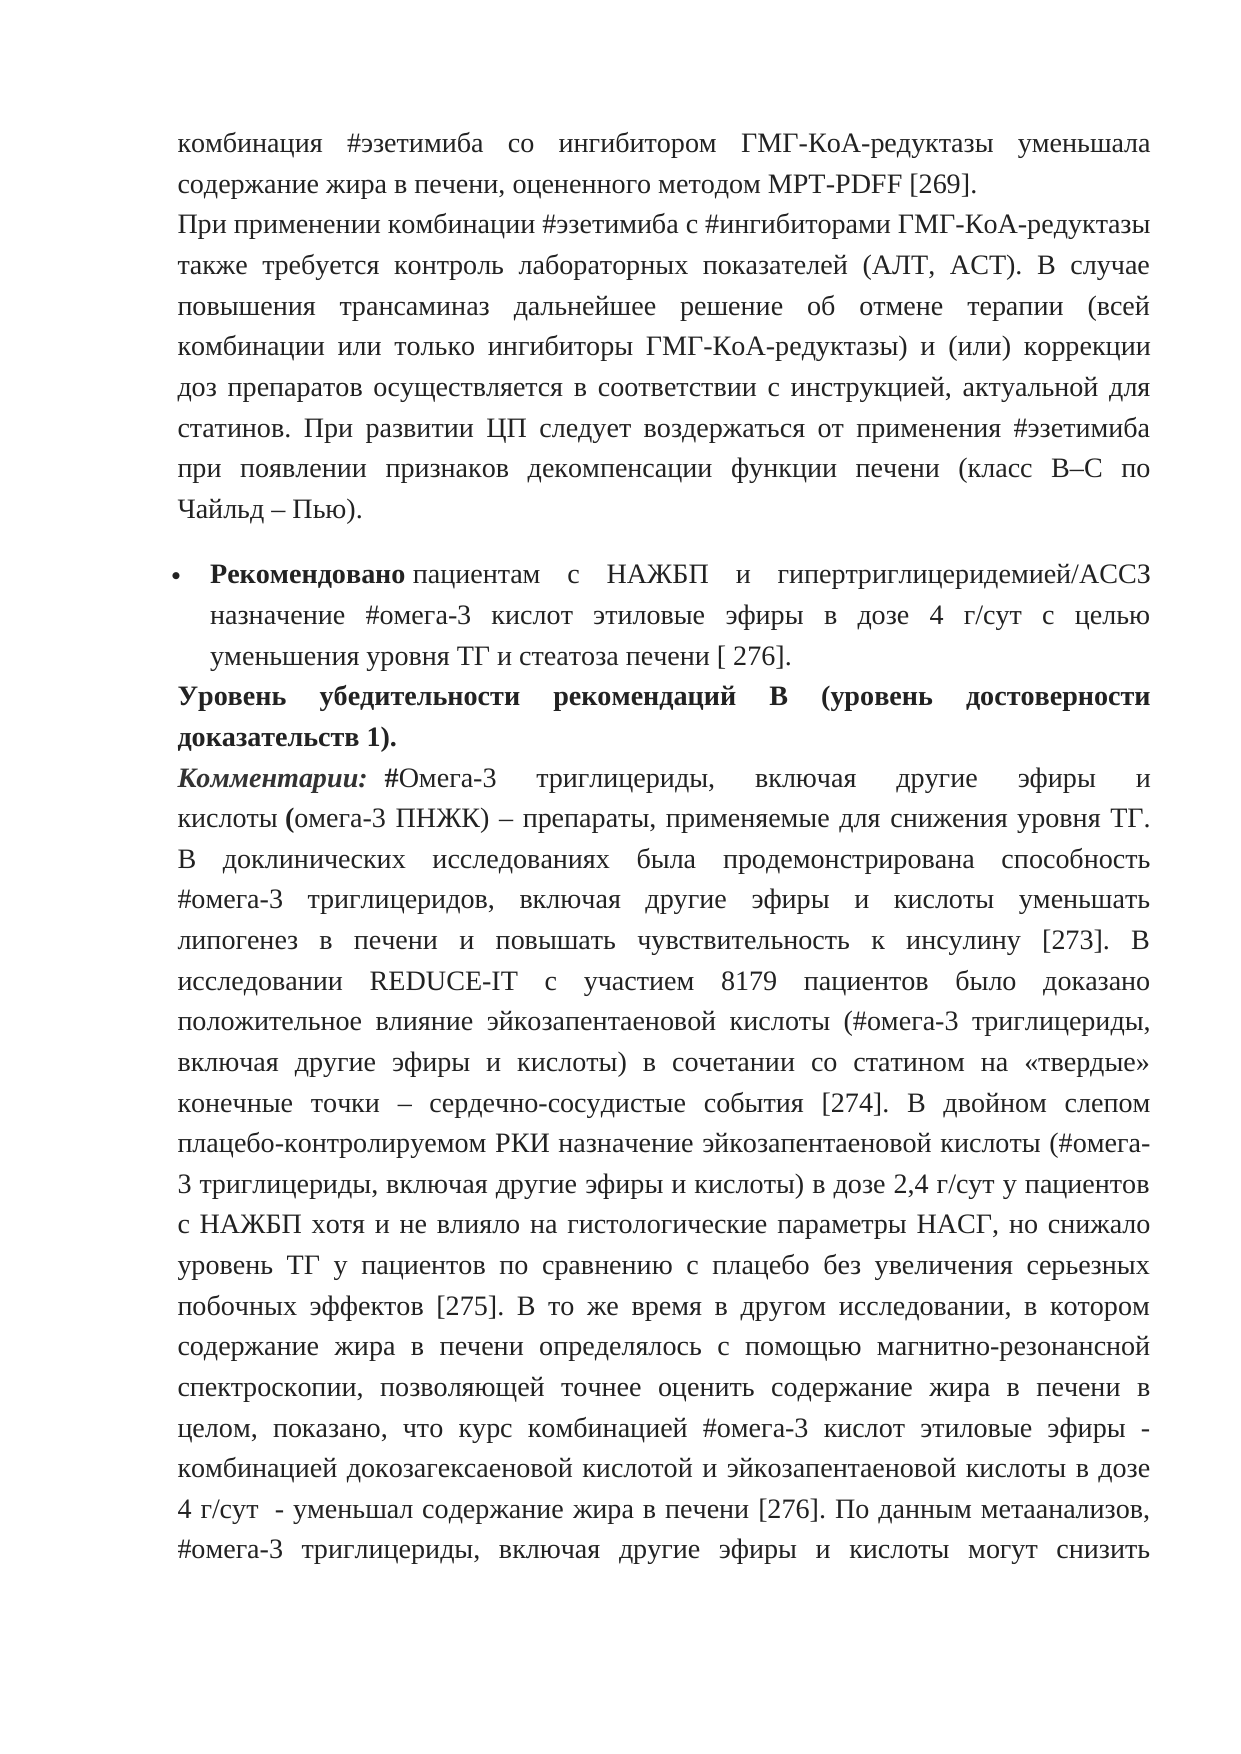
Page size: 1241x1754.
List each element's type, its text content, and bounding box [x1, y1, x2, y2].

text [177, 118, 1152, 199]
list Рекомендовано пациентам с НАЖБП и гипертриглицеридемией/АССЗ назначение #омега-3 кислот этиловые эфиры в дозе 4 г/сут с целью уменьшения уровня ТГ и стеатоза печени [ 276]. [172, 549, 1152, 671]
text При применении комбинации #эзетимиба с #ингибиторами ГМГ-КоА-редуктазы также требуется контроль лабораторных показателей (АЛТ, АСТ). В случае повышения трансаминаз дальнейшее решение об отмене терапии (всей комбинации или только ингибиторы ГМГ-КоА-редуктазы) и (или) коррекции доз препаратов осуществляется в соответствии с инструкцией, актуальной для статинов. При развитии ЦП следует воздержаться от применения #эзетимиба при появлении признаков декомпенсации функции печени (класс В–С по Чайльд – Пью). [177, 199, 1152, 524]
text Уровень убедительности рекомендаций В (уровень достоверности доказательств 1). [177, 671, 1152, 752]
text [177, 752, 1152, 1565]
